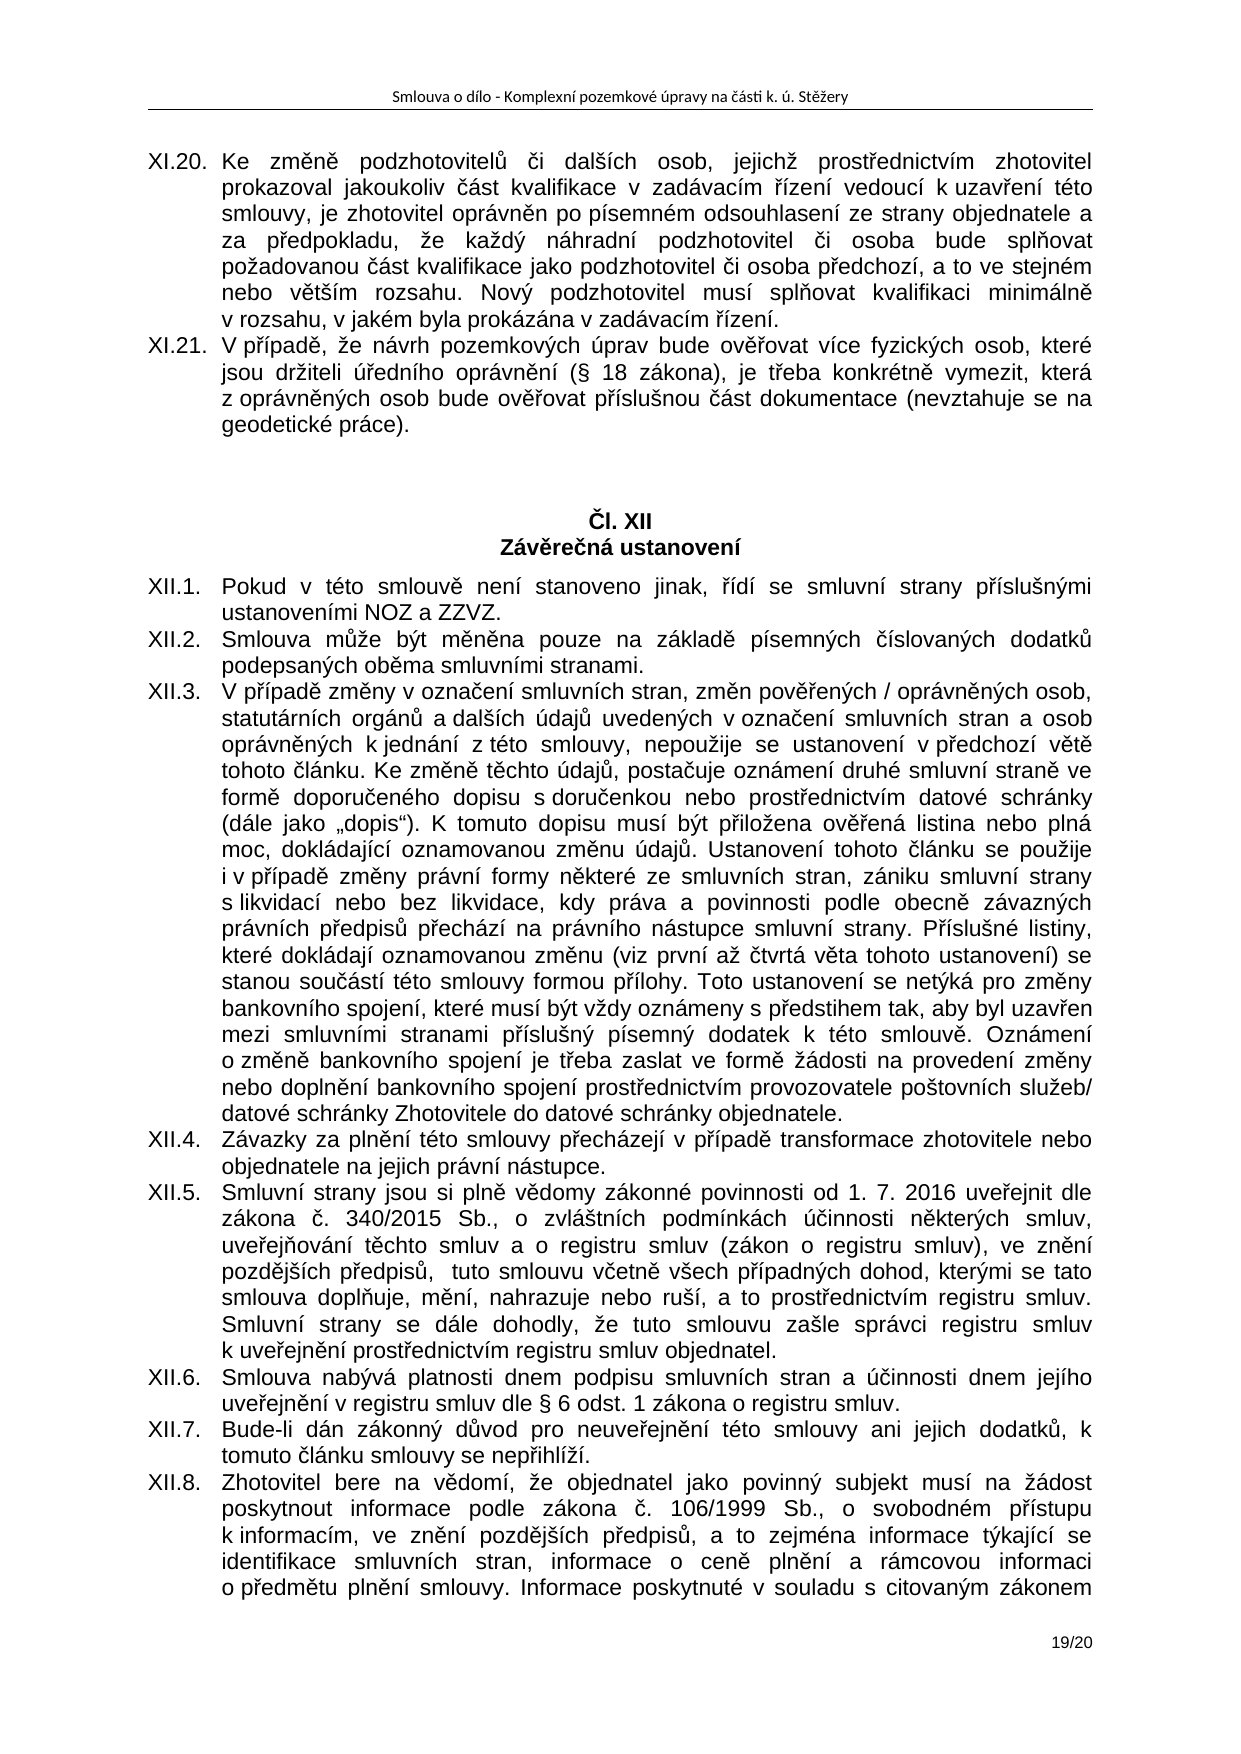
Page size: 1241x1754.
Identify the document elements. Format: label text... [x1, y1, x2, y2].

list V případě, že návrh pozemkových úprav bude ověřovat více fyzických osob, které jsou držiteli úředního oprávnění (§ 18 zákona), je třeba konkrétně vymezit, která z oprávněných osob bude ověřovat příslušnou část dokumentace (nevztahuje se na geodetické práce). [148, 332, 1093, 437]
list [148, 1469, 1093, 1601]
subtitle Čl. XII Závěrečná ustanovení [148, 508, 1093, 560]
list Smlouva nabývá platnosti dnem podpisu smluvních stran a účinnosti dnem jejího uveřejnění v registru smluv dle § 6 odst. 1 zákona o registru smluv. [148, 1363, 1093, 1416]
list Smlouva může být měněna pouze na základě písemných číslovaných dodatků podepsaných oběma smluvními stranami. [148, 626, 1093, 678]
list Ke změně podzhotovitelů či dalších osob, jejichž prostřednictvím zhotovitel prokazoval jakoukoliv část kvalifikace v zadávacím řízení vedoucí k uzavření této smlouvy, je zhotovitel oprávněn po písemném odsouhlasení ze strany objednatele a za předpokladu, že každý náhradní podzhotovitel či osoba bude splňovat požadovanou část kvalifikace jako podzhotovitel či osoba předchozí, a to ve stejném nebo větším rozsahu. Nový podzhotovitel musí splňovat kvalifikaci minimálně v rozsahu, v jakém byla prokázána v zadávacím řízení. [148, 148, 1093, 332]
list Pokud v této smlouvě není stanoveno jinak, řídí se smluvní strany příslušnými ustanoveními NOZ a ZZVZ. [148, 573, 1093, 626]
list Smluvní strany jsou si plně vědomy zákonné povinnosti od 1. 7. 2016 uveřejnit dle zákona č. 340/2015 Sb., o zvláštních podmínkách účinnosti některých smluv, uveřejňování těchto smluv a o registru smluv (zákon o registru smluv), ve znění pozdějších předpisů, tuto smlouvu včetně všech případných dohod, kterými se tato smlouva doplňuje, mění, nahrazuje nebo ruší, a to prostřednictvím registru smluv. Smluvní strany se dále dohodly, že tuto smlouvu zašle správci registru smluv k uveřejnění prostřednictvím registru smluv objednatel. [148, 1179, 1093, 1363]
list Bude-li dán zákonný důvod pro neuveřejnění této smlouvy ani jejich dodatků, k tomuto článku smlouvy se nepřihlíží. [148, 1416, 1093, 1469]
list V případě změny v označení smluvních stran, změn pověřených / oprávněných osob, statutárních orgánů a dalších údajů uvedených v označení smluvních stran a osob oprávněných k jednání z této smlouvy, nepoužije se ustanovení v předchozí větě tohoto článku. Ke změně těchto údajů, postačuje oznámení druhé smluvní straně ve formě doporučeného dopisu s doručenkou nebo prostřednictvím datové schránky (dále jako „dopis“). K tomuto dopisu musí být přiložena ověřená listina nebo plná moc, dokládající oznamovanou změnu údajů. Ustanovení tohoto článku se použije i v případě změny právní formy některé ze smluvních stran, zániku smluvní strany s likvidací nebo bez likvidace, kdy práva a povinnosti podle obecně závazných právních předpisů přechází na právního nástupce smluvní strany. Příslušné listiny, které dokládají oznamovanou změnu (viz první až čtvrtá věta tohoto ustanovení) se stanou součástí této smlouvy formou přílohy. Toto ustanovení se netýká pro změny bankovního spojení, které musí být vždy oznámeny s předstihem tak, aby byl uzavřen mezi smluvními stranami příslušný písemný dodatek k této smlouvě. Oznámení o změně bankovního spojení je třeba zaslat ve formě žádosti na provedení změny nebo doplnění bankovního spojení prostřednictvím provozovatele poštovních služeb/ datové schránky Zhotovitele do datové schránky objednatele. [148, 678, 1093, 1126]
list Závazky za plnění této smlouvy přecházejí v případě transformace zhotovitele nebo objednatele na jejich právní nástupce. [148, 1126, 1093, 1179]
